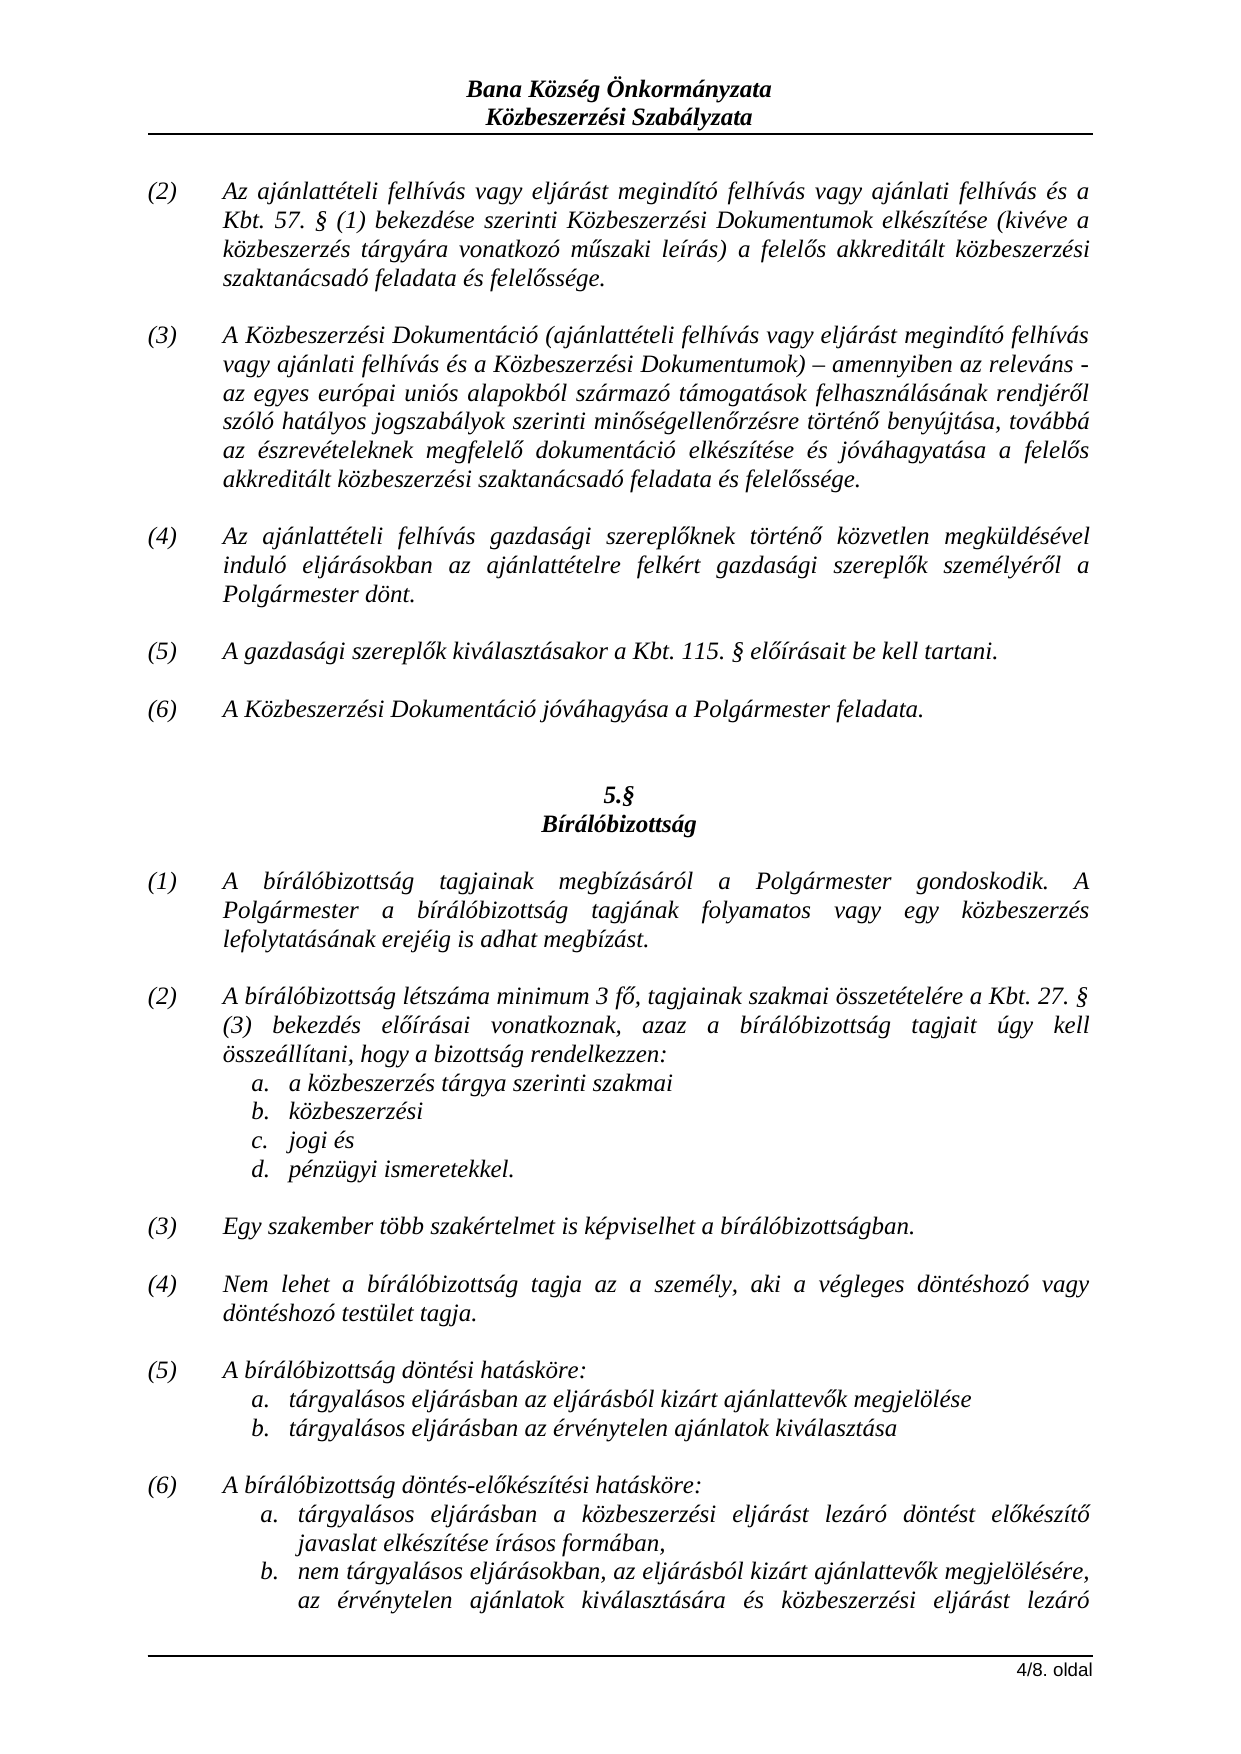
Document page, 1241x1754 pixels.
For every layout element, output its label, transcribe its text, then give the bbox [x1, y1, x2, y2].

list A bírálóbizottság döntési hatásköre: [148, 1355, 1093, 1384]
list Az ajánlattételi felhívás gazdasági szereplőknek történő közvetlen megküldésével induló eljárásokban az ajánlattételre felkért gazdasági szereplők személyéről a Polgármester dönt. [148, 521, 1093, 608]
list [260, 1556, 1093, 1614]
list A bírálóbizottság tagjainak megbízásáról a Polgármester gondoskodik. A Polgármester a bírálóbizottság tagjának folyamatos vagy egy közbeszerzés lefolytatásának erejéig is adhat megbízást. [148, 866, 1093, 953]
list pénzügyi ismeretekkel. [251, 1154, 1093, 1183]
list tárgyalásos eljárásban az eljárásból kizárt ajánlattevők megjelölése [251, 1384, 1093, 1413]
list A gazdasági szereplők kiválasztásakor a Kbt. 115. § előírásait be kell tartani. [148, 636, 1093, 665]
list a közbeszerzés tárgya szerinti szakmai [251, 1068, 1093, 1096]
text 5.§ [148, 780, 1093, 809]
list Nem lehet a bírálóbizottság tagja az a személy, aki a végleges döntéshozó vagy döntéshozó testület tagja. [148, 1269, 1093, 1326]
list A bírálóbizottság létszáma minimum 3 fő, tagjainak szakmai összetételére a Kbt. 27. § (3) bekezdés előírásai vonatkoznak, azaz a bírálóbizottság tagjait úgy kell összeállítani, hogy a bizottság rendelkezzen: [148, 981, 1093, 1068]
list tárgyalásos eljárásban a közbeszerzési eljárást lezáró döntést előkészítő javaslat elkészítése írásos formában, [260, 1499, 1093, 1556]
text Bírálóbizottság [148, 809, 1093, 838]
list A Közbeszerzési Dokumentáció jóváhagyása a Polgármester feladata. [148, 694, 1093, 723]
list tárgyalásos eljárásban az érvénytelen ajánlatok kiválasztása [251, 1413, 1093, 1441]
list A bírálóbizottság döntés-előkészítési hatásköre: [148, 1470, 1093, 1499]
list közbeszerzési [251, 1096, 1093, 1125]
list Az ajánlattételi felhívás vagy eljárást megindító felhívás vagy ajánlati felhívás és a Kbt. 57. § (1) bekezdése szerinti Közbeszerzési Dokumentumok elkészítése (kivéve a közbeszerzés tárgyára vonatkozó műszaki leírás) a felelős akkreditált közbeszerzési szaktanácsadó feladata és felelőssége. [148, 176, 1093, 291]
list A Közbeszerzési Dokumentáció (ajánlattételi felhívás vagy eljárást megindító felhívás vagy ajánlati felhívás és a Közbeszerzési Dokumentumok) – amennyiben az releváns - az egyes európai uniós alapokból származó támogatások felhasználásának rendjéről szóló hatályos jogszabályok szerinti minőségellenőrzésre történő benyújtása, továbbá az észrevételeknek megfelelő dokumentáció elkészítése és jóváhagyatása a felelős akkreditált közbeszerzési szaktanácsadó feladata és felelőssége. [148, 320, 1093, 493]
list jogi és [251, 1125, 1093, 1154]
list Egy szakember több szakértelmet is képviselhet a bírálóbizottságban. [148, 1211, 1093, 1240]
